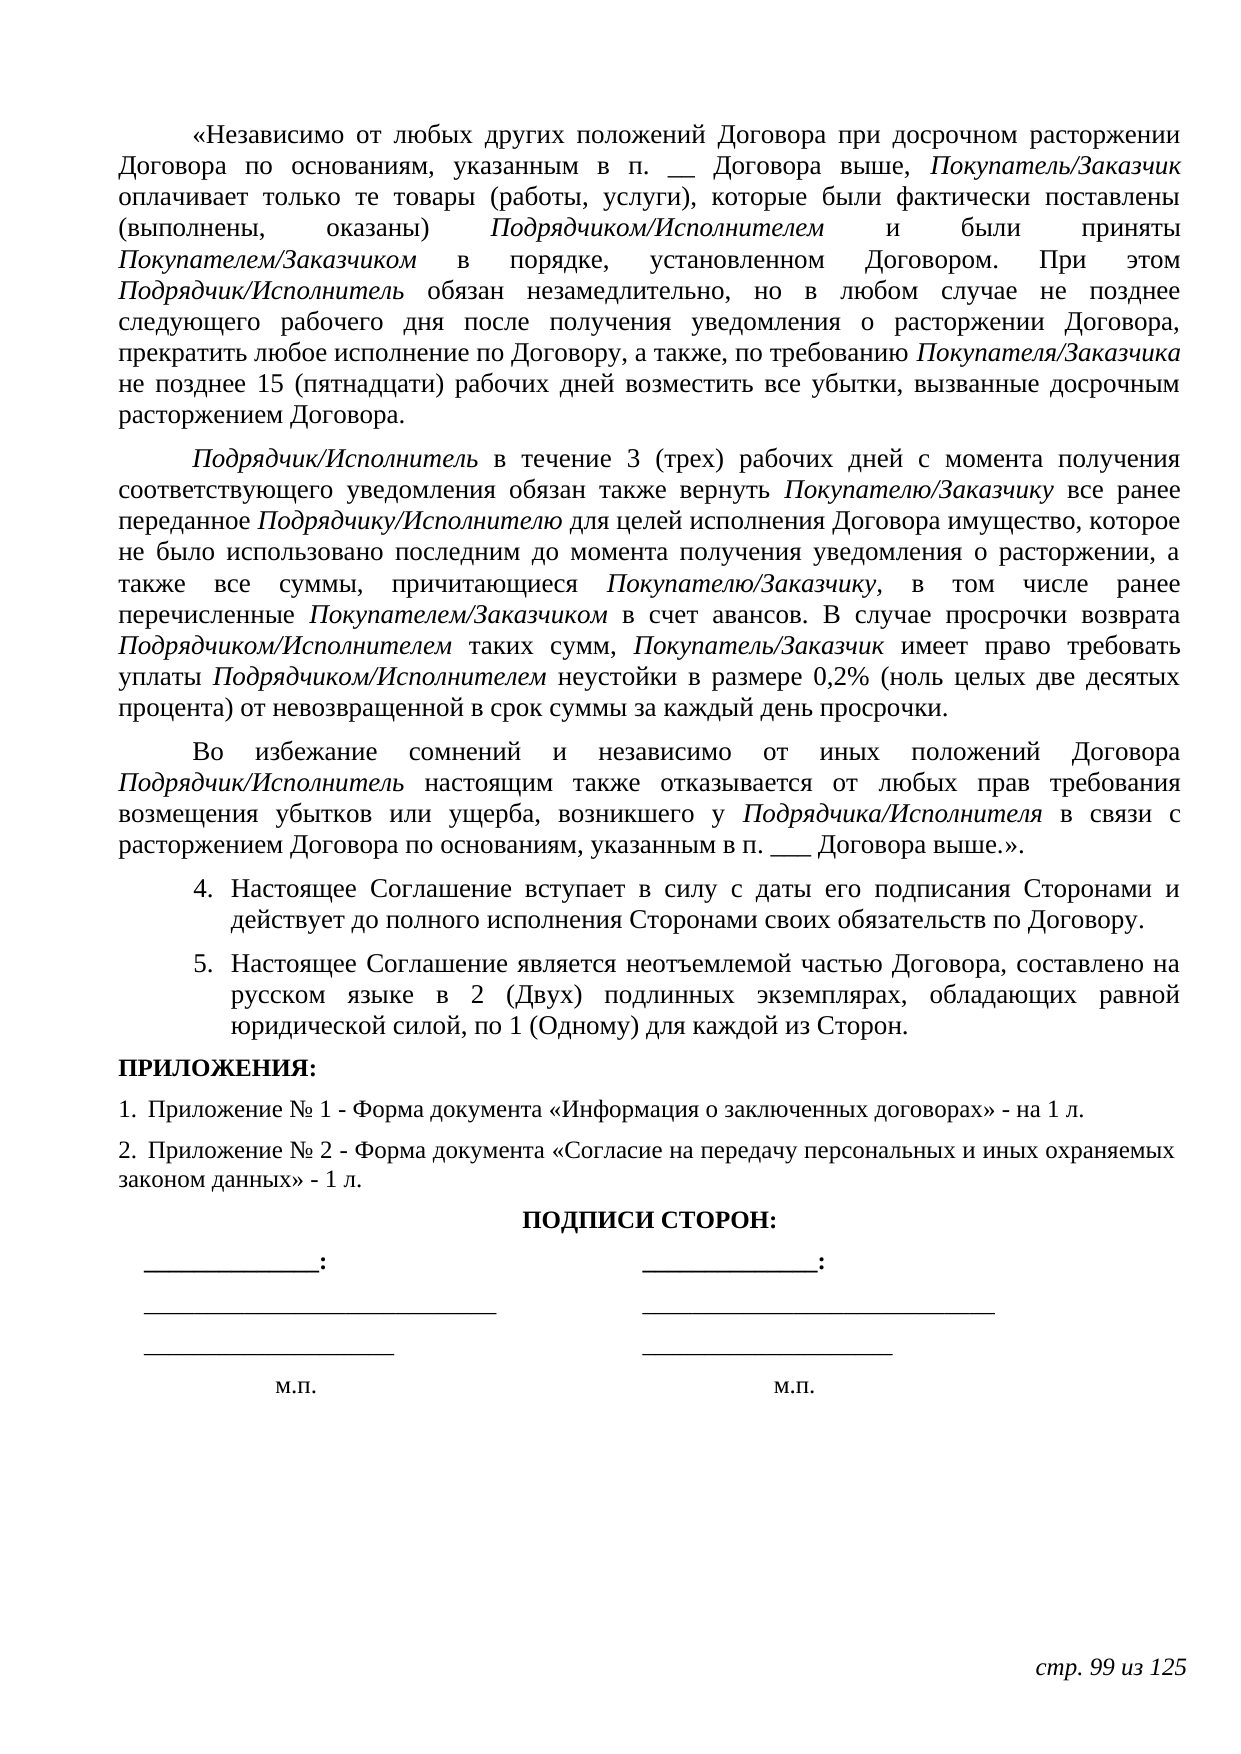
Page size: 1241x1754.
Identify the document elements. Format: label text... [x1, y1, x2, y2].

text Подрядчик/Исполнитель в течение 3 (трех) рабочих дней с момента получения соответствующего уведомления обязан также вернуть Покупателю/Заказчику все ранее переданное Подрядчику/Исполнителю для целей исполнения Договора имущество, которое не было использовано последним до момента получения уведомления о расторжении, а также все суммы, причитающиеся Покупателю/Заказчику, в том числе ранее перечисленные Покупателем/Заказчиком в счет авансов. В случае просрочки возврата Подрядчиком/Исполнителем таких сумм, Покупатель/Заказчик имеет право требовать уплаты Подрядчиком/Исполнителем неустойки в размере 0,2% (ноль целых две десятых процента) от невозвращенной в срок суммы за каждый день просрочки. [118, 442, 1181, 722]
list Настоящее Соглашение вступает в силу с даты его подписания Сторонами и действует до полного исполнения Сторонами своих обязательств по Договору. [193, 872, 1181, 934]
table_header ______________: [631, 1234, 1167, 1275]
table_cell ____________________________ ____________________ м.п. [631, 1275, 1167, 1399]
text «Независимо от любых других положений Договора при досрочном расторжении Договора по основаниям, указанным в п. __ Договора выше, Покупатель/Заказчик оплачивает только те товары (работы, услуги), которые были фактически поставлены (выполнены, оказаны) Подрядчиком/Исполнителем и были приняты Покупателем/Заказчиком в порядке, установленном Договором. При этом Подрядчик/Исполнитель обязан незамедлительно, но в любом случае не позднее следующего рабочего дня после получения уведомления о расторжении Договора, прекратить любое исполнение по Договору, а также, по требованию Покупателя/Заказчика не позднее 15 (пятнадцати) рабочих дней возместить все убытки, вызванные досрочным расторжением Договора. [118, 118, 1181, 429]
list Приложение № 2 - Форма документа «Согласие на передачу персональных и иных охраняемых законом данных» - 1 л. [118, 1135, 1177, 1193]
text ПРИЛОЖЕНИЯ: [118, 1053, 1181, 1081]
title ПОДПИСИ СТОРОН: [118, 1205, 1181, 1234]
list Настоящее Соглашение является неотъемлемой частью Договора, составлено на русском языке в 2 (Двух) подлинных экземплярах, обладающих равной юридической силой, по 1 (Одному) для каждой из Сторон. [193, 947, 1181, 1040]
table_cell ____________________________ ____________________ м.п. [133, 1275, 631, 1399]
list Приложение № 1 - Форма документа «Информация о заключенных договорах» - на 1 л. [118, 1094, 1177, 1123]
text Во избежание сомнений и независимо от иных положений Договора Подрядчик/Исполнитель настоящим также отказывается от любых прав требования возмещения убытков или ущерба, возникшего у Подрядчика/Исполнителя в связи с расторжением Договора по основаниям, указанным в п. ___ Договора выше.». [118, 735, 1181, 859]
table_header ______________: [133, 1234, 631, 1275]
